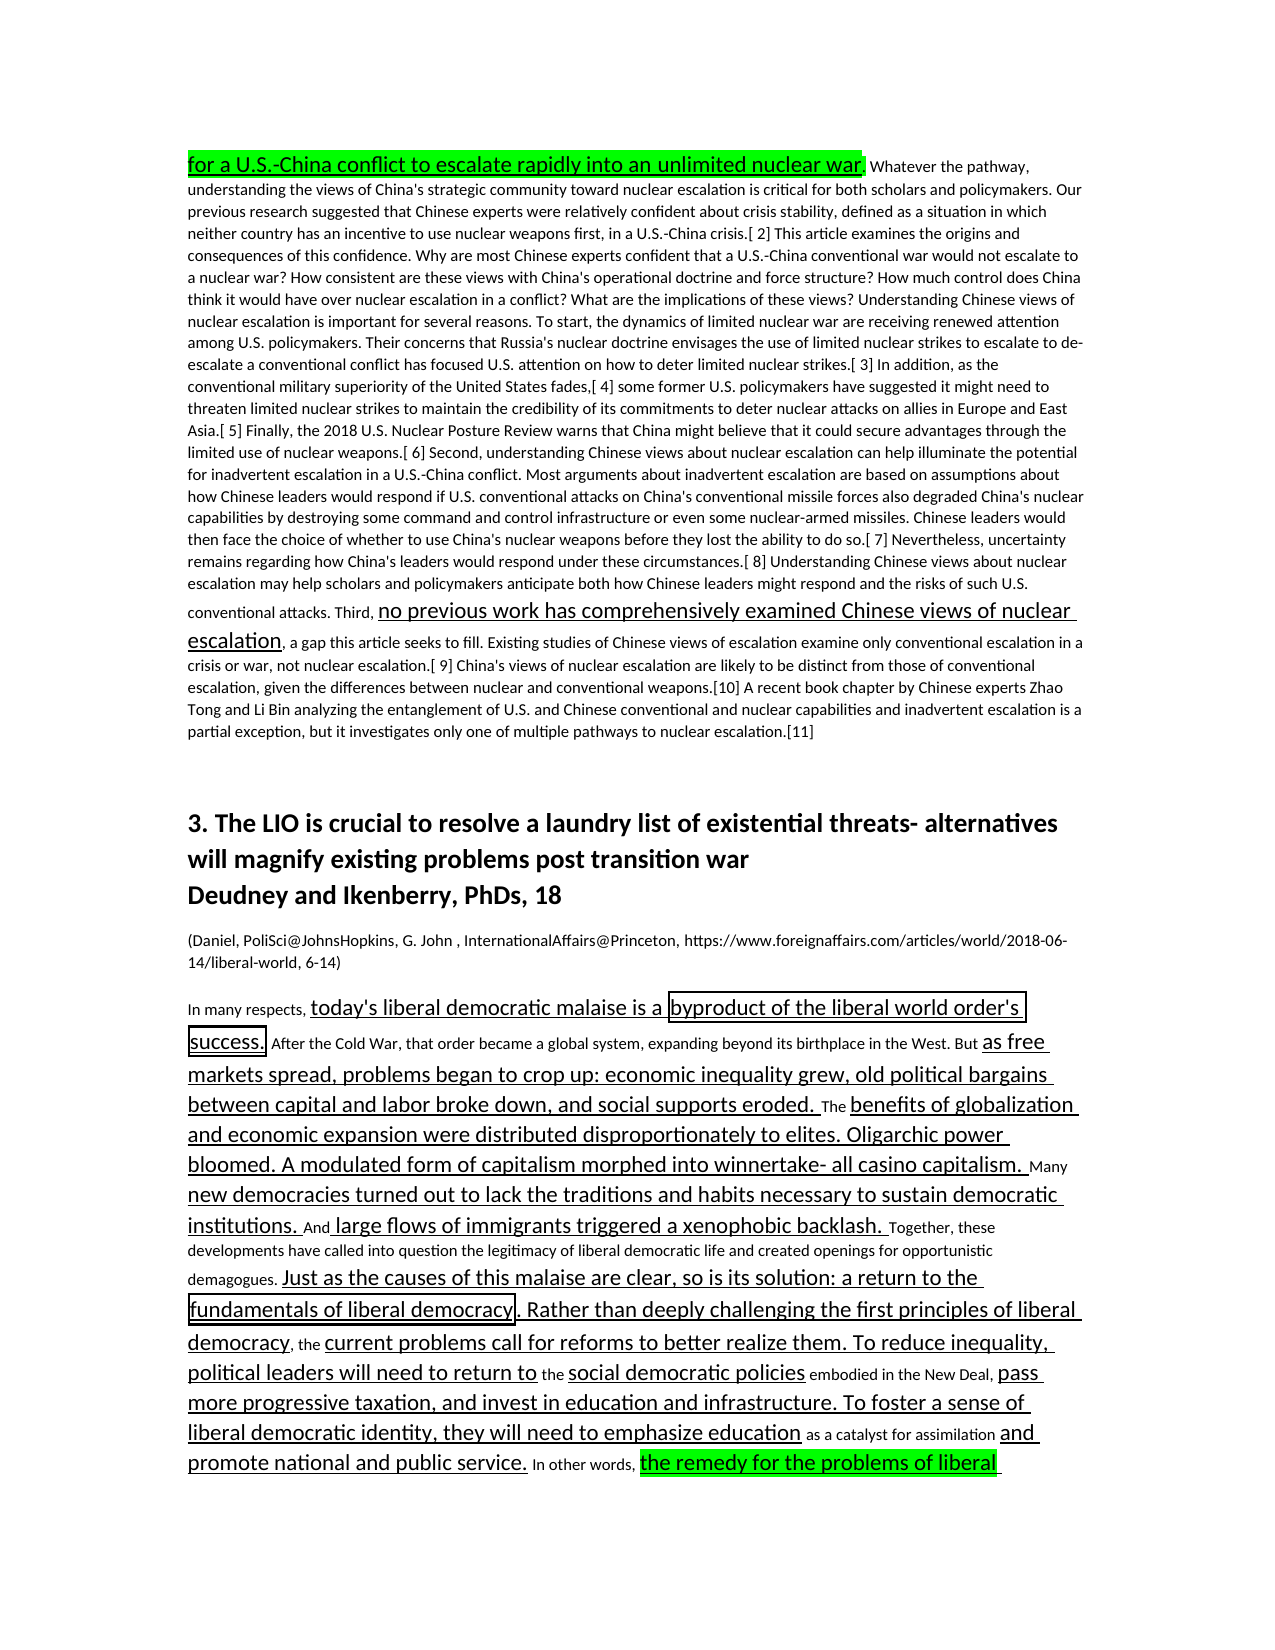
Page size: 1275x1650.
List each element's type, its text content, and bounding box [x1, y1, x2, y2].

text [187, 150, 1087, 742]
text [187, 991, 1087, 1477]
text (Daniel, PoliSci@JohnsHopkins, G. John , InternationalAffairs@Princeton, https://www.foreignaffairs.com/articles/world/2018-06-14/liberal-world, 6-14) [187, 930, 1087, 972]
text Deudney and Ikenberry, PhDs, 18 [187, 878, 1087, 911]
subtitle 3. The LIO is crucial to resolve a laundry list of existential threats- alternatives will magnify existing problems post transition war [187, 807, 1087, 875]
